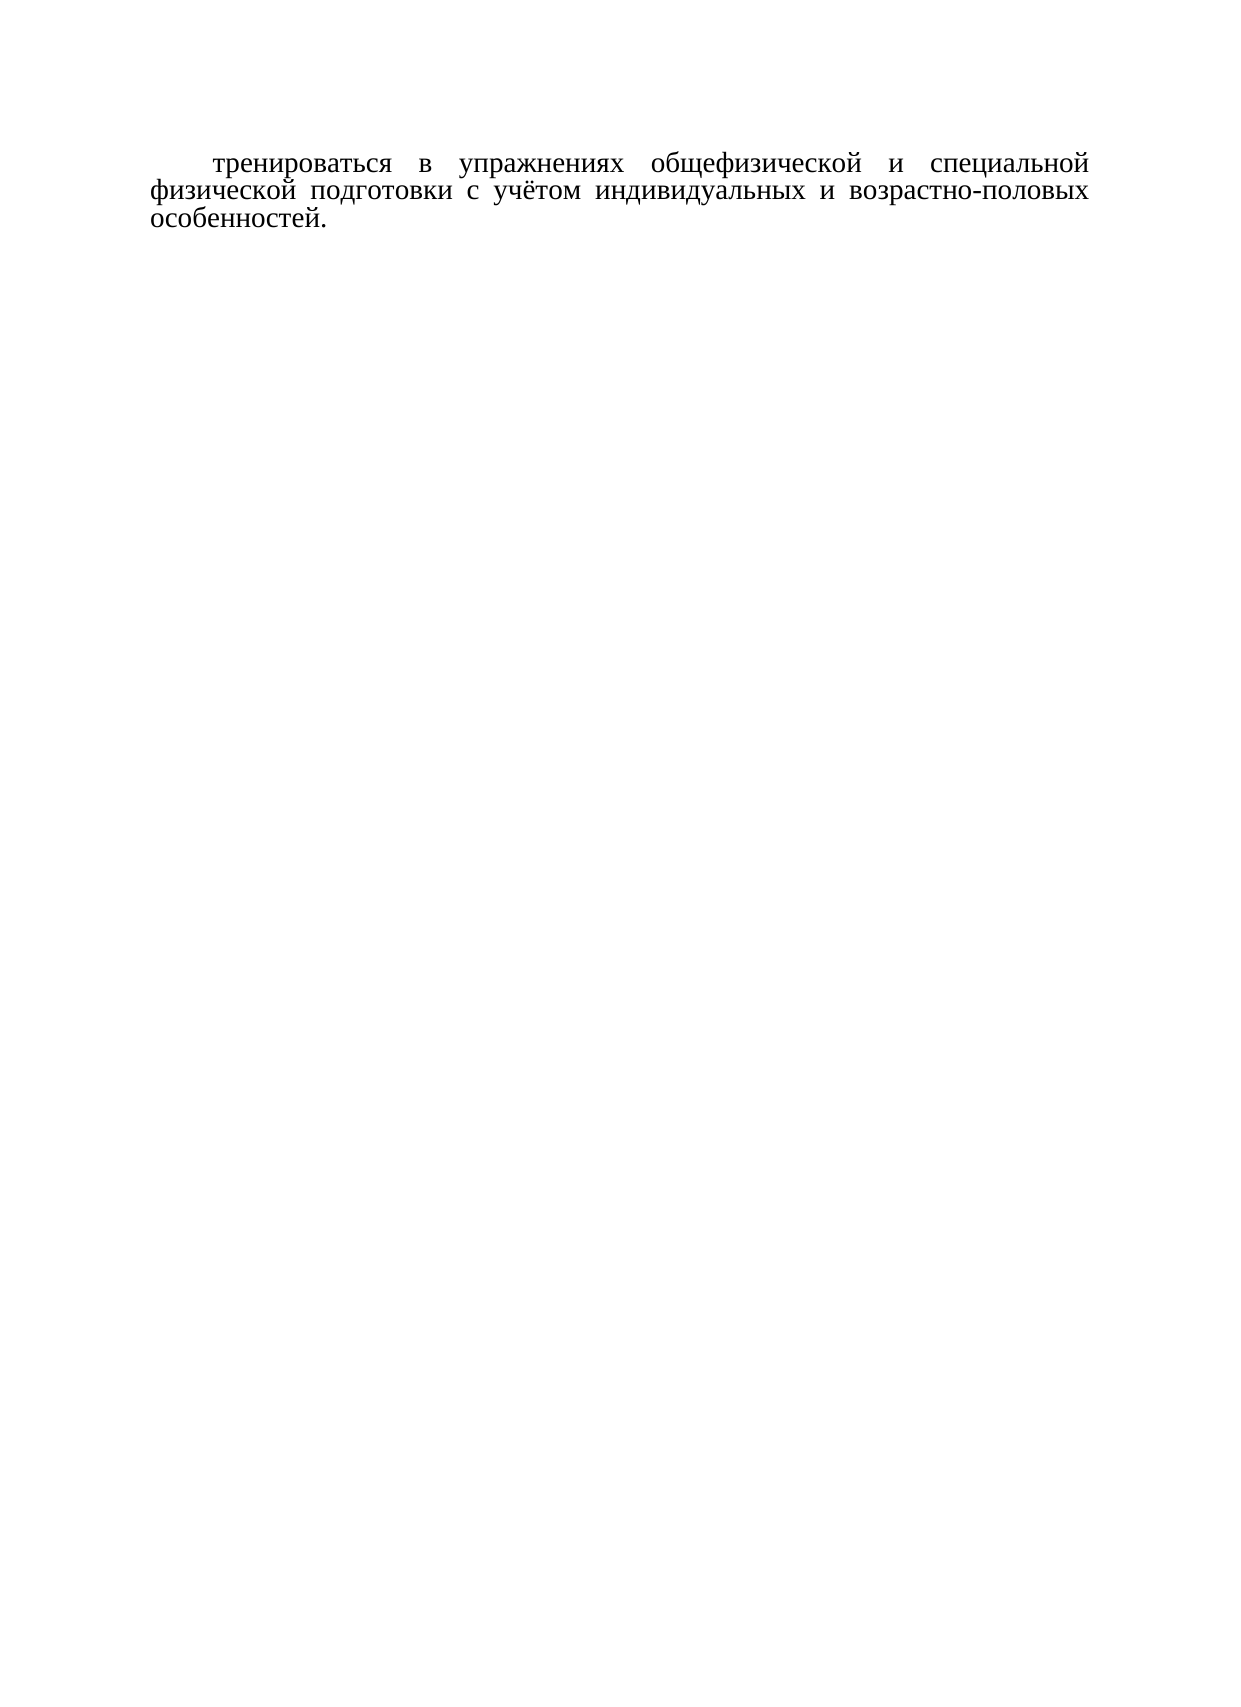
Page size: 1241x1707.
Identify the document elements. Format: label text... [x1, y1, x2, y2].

text тренироваться в упражнениях общефизической и специальной физической подготовки с учётом индивидуальных и возрастно-половых особенностей. [150, 150, 1090, 232]
